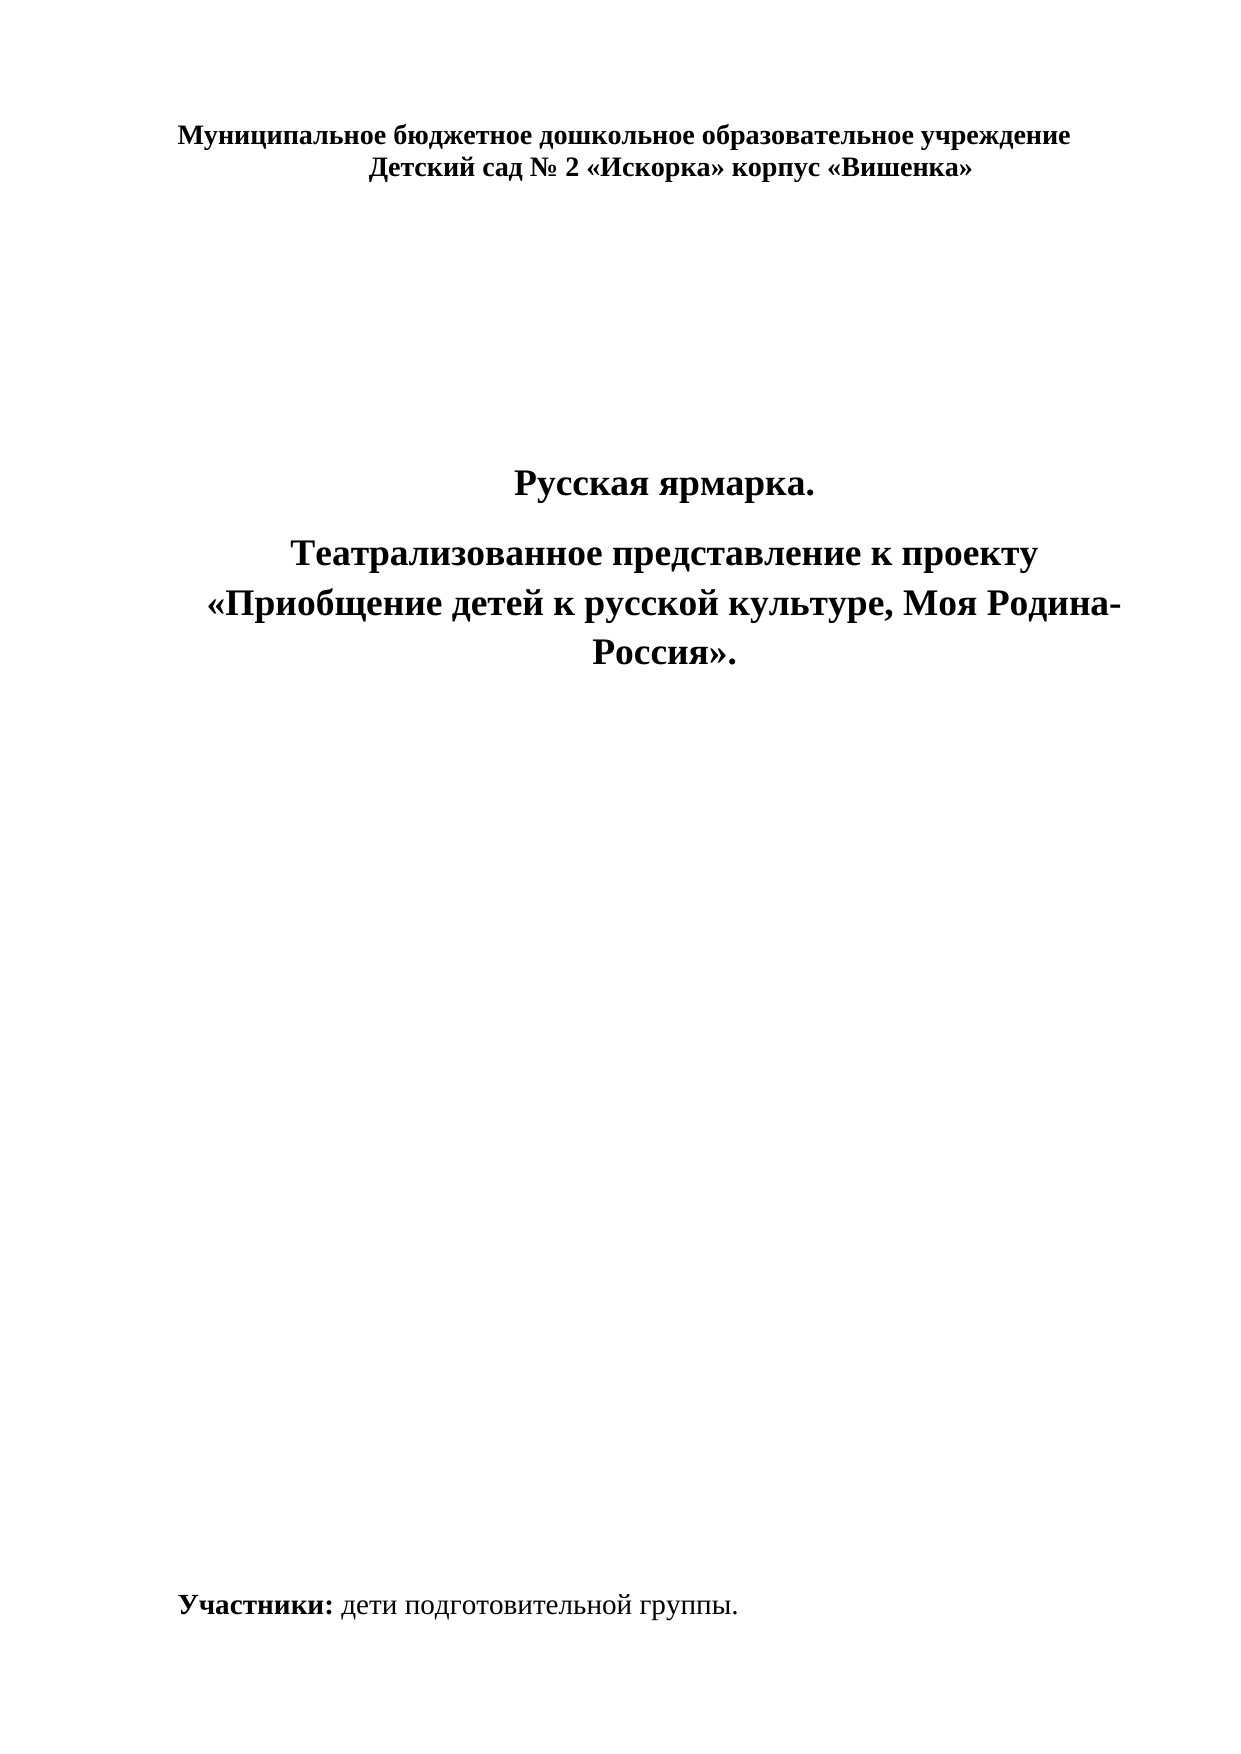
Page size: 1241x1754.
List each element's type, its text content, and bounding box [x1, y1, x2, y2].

text Русская ярмарка. [177, 460, 1152, 503]
text Детский сад № 2 «Искорка» корпус «Вишенка» [177, 151, 1152, 183]
text Театрализованное представление к проекту «Приобщение детей к русской культуре, Моя Родина-Россия». [177, 531, 1152, 673]
text Участники: дети подготовительной группы. [177, 1587, 1152, 1621]
text Муниципальное бюджетное дошкольное образовательное учреждение [177, 118, 1152, 151]
